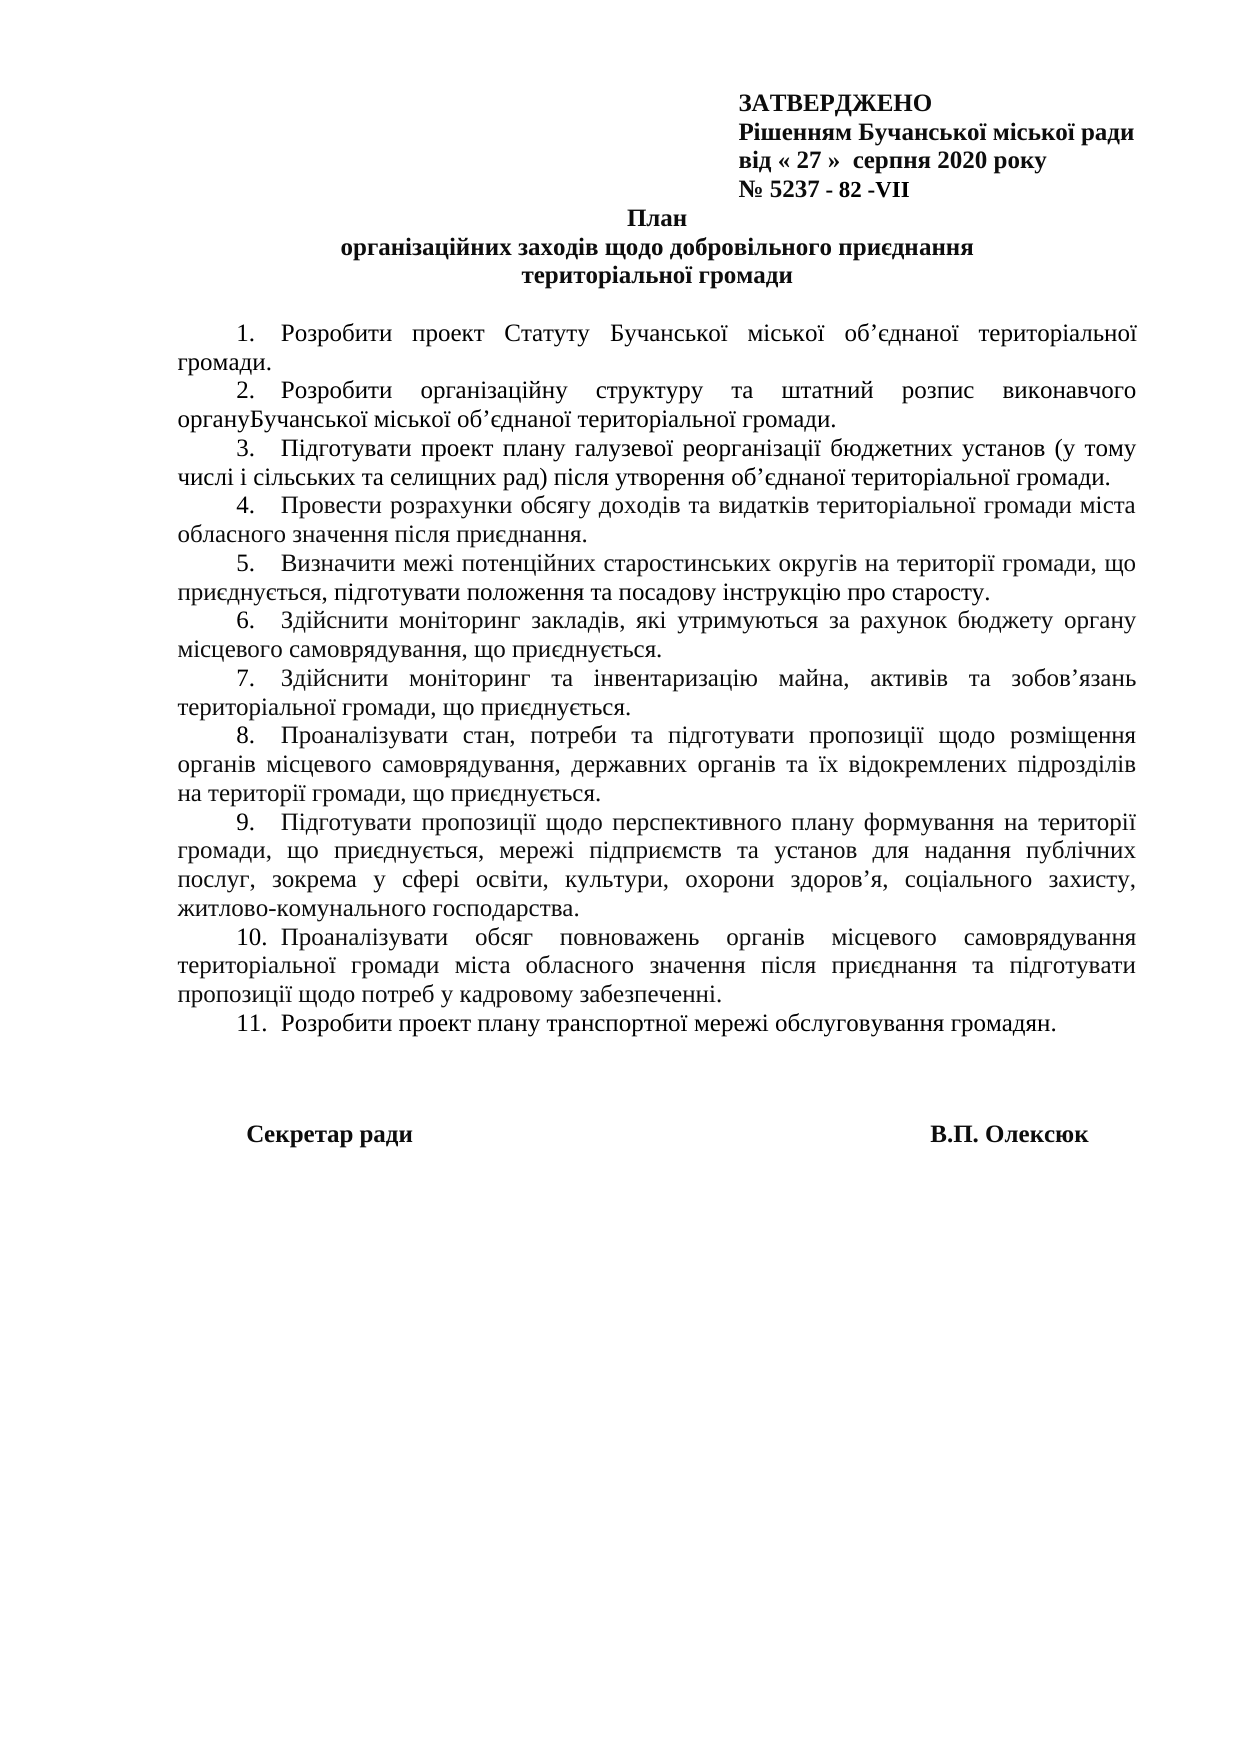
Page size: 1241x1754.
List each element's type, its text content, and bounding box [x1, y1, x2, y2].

list Розробити проект Статуту Бучанської міської об’єднаної територіальної громади. [177, 318, 1137, 375]
text План [177, 203, 1137, 232]
list Визначити межі потенційних старостинських округів на території громади, що приєднується, підготувати положення та посадову інструкцію про старосту. [177, 548, 1137, 605]
list Здійснити моніторинг та інвентаризацію майна, активів та зобов’язань територіальної громади, що приєднується. [177, 663, 1137, 720]
list Розробити організаційну структуру та штатний розпис виконавчого органуБучанської міської об’єднаної територіальної громади. [177, 375, 1137, 433]
list Підготувати проект плану галузевої реорганізації бюджетних установ (у тому числі і сільських та селищних рад) після утворення об’єднаної територіальної громади. [177, 433, 1137, 490]
text ЗАТВЕРДЖЕНО [738, 88, 1137, 117]
list Проаналізувати обсяг повноважень органів місцевого самоврядування територіальної громади міста обласного значення після приєднання та підготувати пропозиції щодо потреб у кадровому забезпеченні. [177, 922, 1137, 1008]
text територіальної громади [177, 260, 1137, 289]
text від « 27 » серпня 2020 року [738, 145, 1137, 174]
list Провести розрахунки обсягу доходів та видатків територіальної громади міста обласного значення після приєднання. [177, 490, 1137, 548]
list Підготувати пропозиції щодо перспективного плану формування на території громади, що приєднується, мережі підприємств та установ для надання публічних послуг, зокрема у сфері освіти, культури, охорони здоров’я, соціального захисту, житлово-комунального господарства. [177, 807, 1137, 922]
text організаційних заходів щодо добровільного приєднання [177, 232, 1137, 260]
list Розробити проект плану транспортної мережі обслуговування громадян. [177, 1008, 1137, 1037]
list Проаналізувати стан, потреби та підготувати пропозиції щодо розміщення органів місцевого самоврядування, державних органів та їх відокремлених підрозділів на території громади, що приєднується. [177, 720, 1137, 807]
text Рішенням Бучанської міської ради [738, 117, 1137, 145]
list Здійснити моніторинг закладів, які утримуються за рахунок бюджету органу місцевого самоврядування, що приєднується. [177, 605, 1137, 663]
text Секретар ради В.П. Олексюк [177, 1119, 1137, 1148]
text № 5237 - 82 -VІІ [738, 174, 1137, 203]
